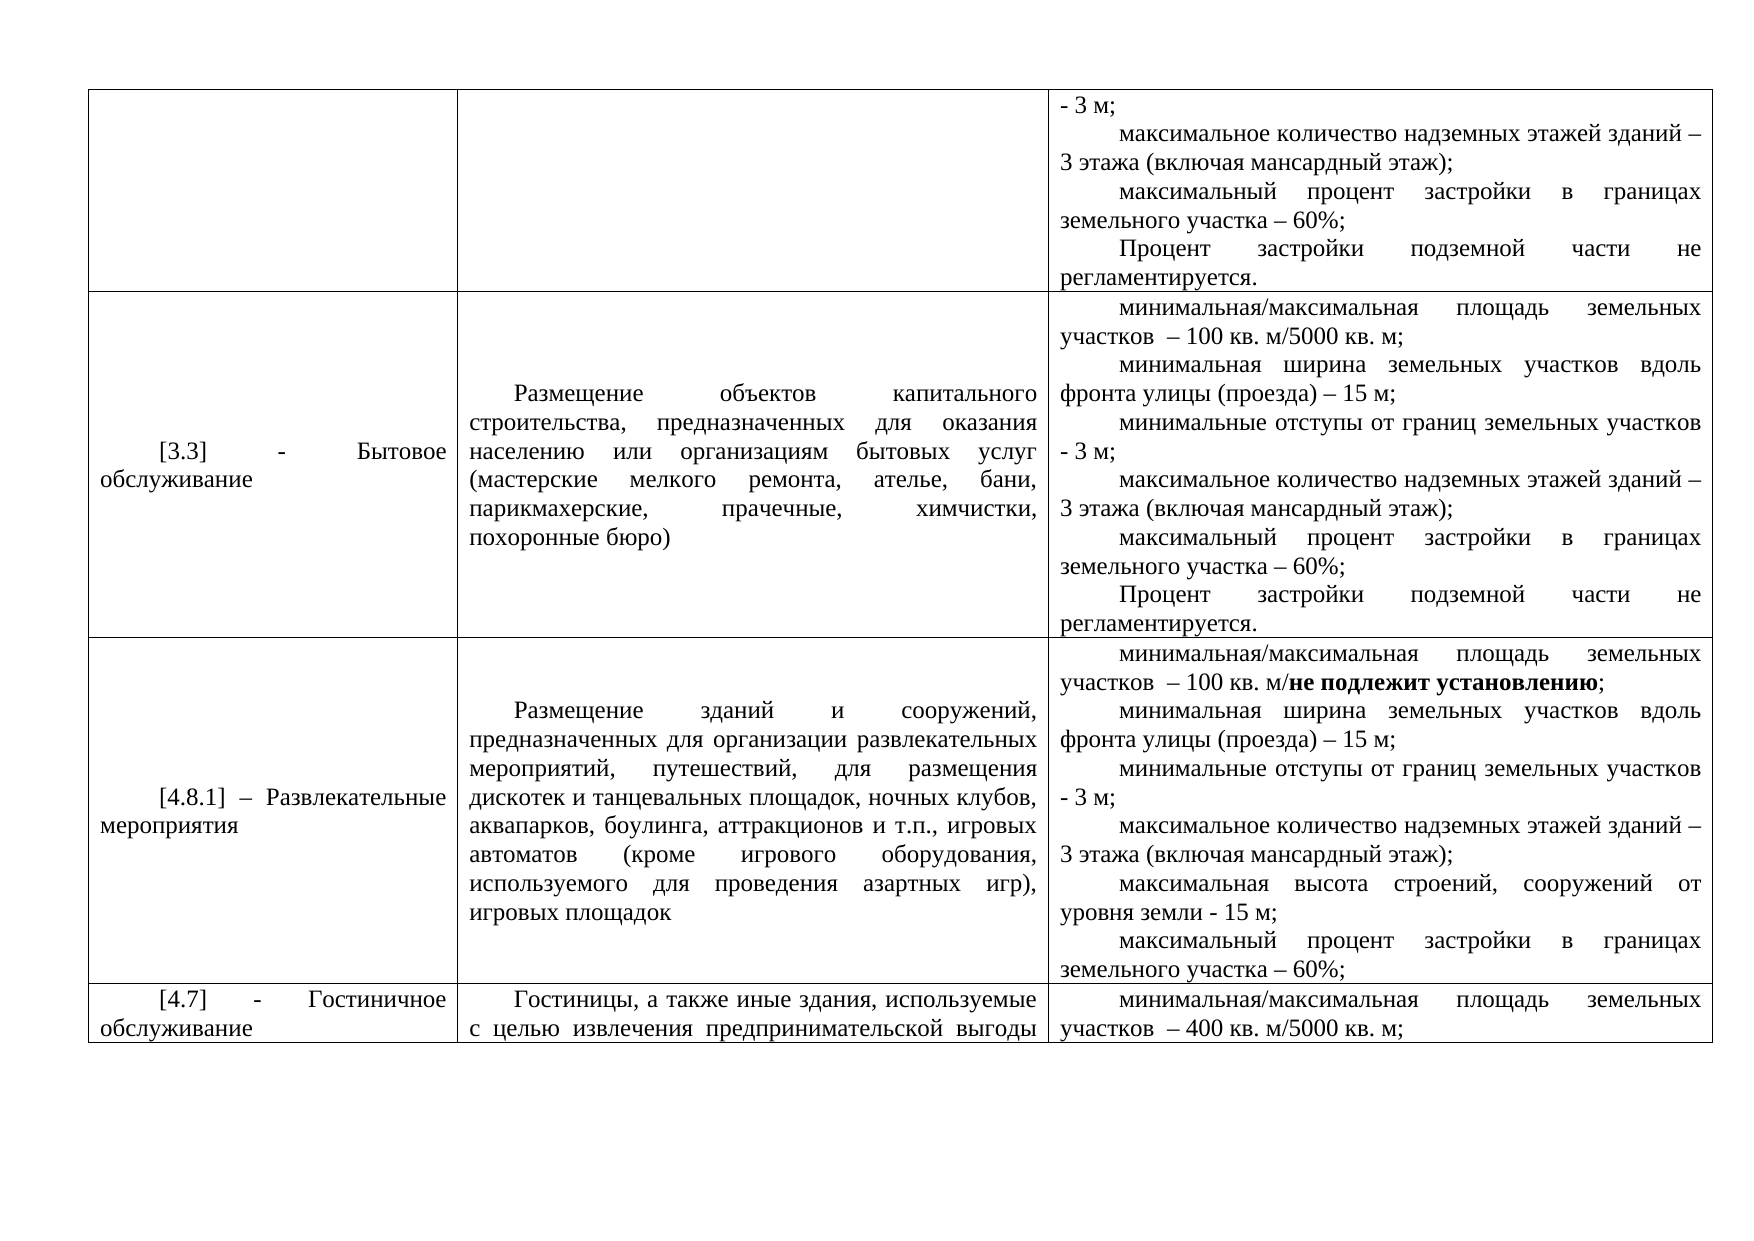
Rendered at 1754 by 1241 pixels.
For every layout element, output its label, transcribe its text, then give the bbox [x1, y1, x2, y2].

table_cell [3.3] - Бытовое обслуживание [89, 292, 457, 637]
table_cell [458, 984, 1048, 1042]
table_cell [4.8.1] – Развлекательные мероприятия [89, 638, 457, 983]
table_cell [1049, 90, 1712, 291]
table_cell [1049, 984, 1712, 1042]
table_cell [89, 90, 457, 291]
table_cell минимальная/максимальная площадь земельных участков – 100 кв. м/не подлежит установлению; минимальная ширина земельных участков вдоль фронта улицы (проезда) – 15 м; минимальные отступы от границ земельных участков - 3 м; максимальное количество надземных этажей зданий – 3 этажа (включая мансардный этаж); максимальная высота строений, сооружений от уровня земли - 15 м; максимальный процент застройки в границах земельного участка – 60%; [1049, 638, 1712, 983]
table_cell Размещение объектов капитального строительства, предназначенных для оказания населению или организациям бытовых услуг (мастерские мелкого ремонта, ателье, бани, парикмахерские, прачечные, химчистки, похоронные бюро) [458, 292, 1048, 637]
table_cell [458, 90, 1048, 291]
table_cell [89, 984, 457, 1042]
table_cell минимальная/максимальная площадь земельных участков – 100 кв. м/5000 кв. м; минимальная ширина земельных участков вдоль фронта улицы (проезда) – 15 м; минимальные отступы от границ земельных участков - 3 м; максимальное количество надземных этажей зданий – 3 этажа (включая мансардный этаж); максимальный процент застройки в границах земельного участка – 60%; Процент застройки подземной части не регламентируется. [1049, 292, 1712, 637]
table_cell Размещение зданий и сооружений, предназначенных для организации развлекательных мероприятий, путешествий, для размещения дискотек и танцевальных площадок, ночных клубов, аквапарков, боулинга, аттракционов и т.п., игровых автоматов (кроме игрового оборудования, используемого для проведения азартных игр), игровых площадок [458, 638, 1048, 983]
